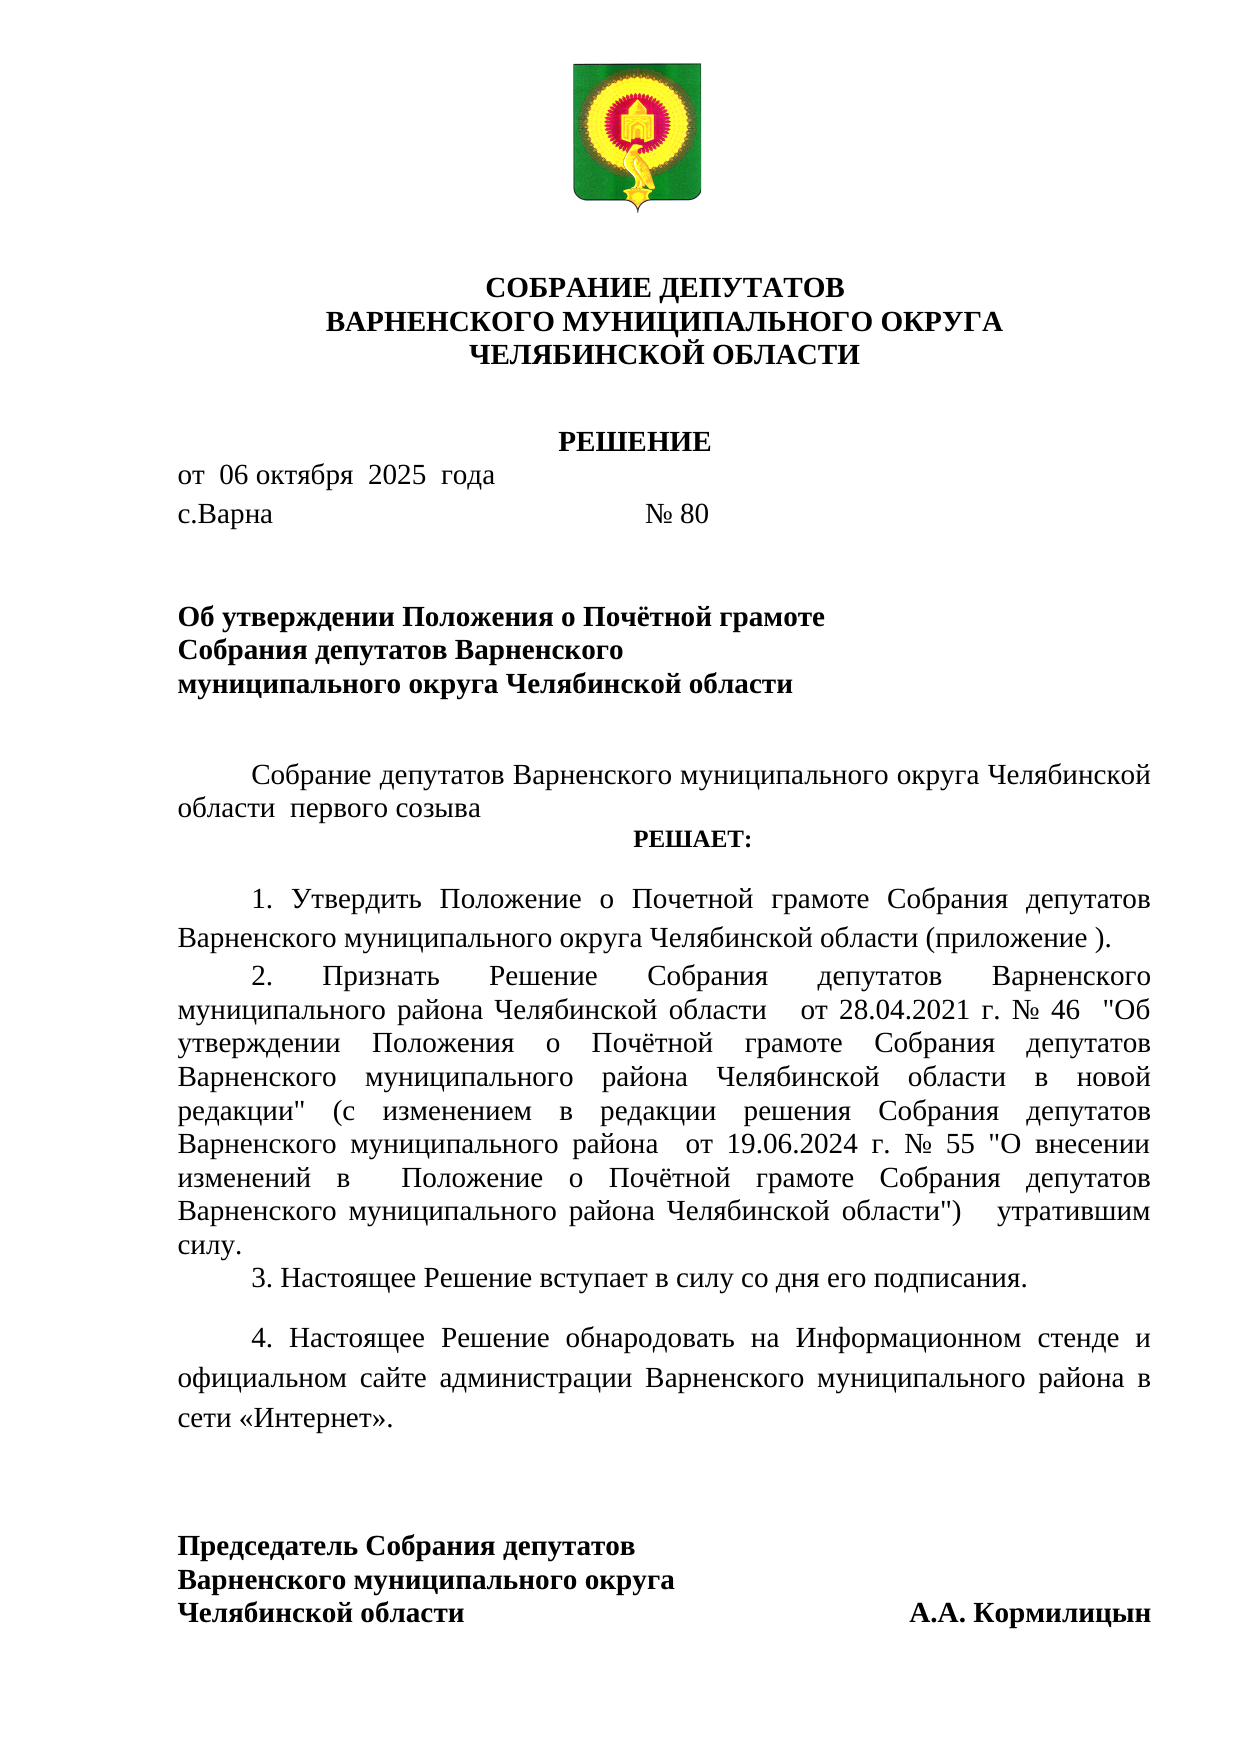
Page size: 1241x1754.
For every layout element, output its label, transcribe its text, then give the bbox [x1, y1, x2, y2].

text Собрание депутатов Варненского муниципального округа Челябинской области первого созыва [177, 757, 1152, 824]
text с.Варна № 80 [177, 496, 1152, 529]
text Варненского муниципального округа [177, 1562, 1152, 1595]
text от 06 октября 2025 года [177, 457, 1152, 491]
subtitle СОБРАНИЕ ДЕПУТАТОВ [251, 270, 1152, 304]
text Об утверждении Положения о Почётной грамоте [177, 599, 1152, 632]
text 2. Признать Решение Собрания депутатов Варненского муниципального района Челябинской области от 28.04.2021 г. № 46 "Об утверждении Положения о Почётной грамоте Собрания депутатов Варненского муниципального района Челябинской области в новой редакции" (с изменением в редакции решения Собрания депутатов Варненского муниципального района от 19.06.2024 г. № 55 "О внесении изменений в Положение о Почётной грамоте Собрания депутатов Варненского муниципального района Челябинской области") утратившим силу. [177, 958, 1152, 1260]
text 1. Утвердить Положение о Почетной грамоте Собрания депутатов Варненского муниципального округа Челябинской области (приложение ). [177, 881, 1152, 953]
text 4. Настоящее Решение обнародовать на Информационном стенде и официальном сайте администрации Варненского муниципального района в сети «Интернет». [177, 1320, 1152, 1434]
text Председатель Собрания депутатов [177, 1528, 1152, 1562]
picture [573, 62, 702, 213]
subtitle РЕШЕНИЕ [251, 424, 1152, 457]
text РЕШАЕТ: [177, 824, 1152, 853]
subtitle ВАРНЕНСКОГО МУНИЦИПАЛЬНОГО ОКРУГА [177, 304, 1152, 337]
text Челябинской области А.А. Кормилицын [177, 1595, 1152, 1629]
text 3. Настоящее Решение вступает в силу со дня его подписания. [177, 1260, 1152, 1294]
subtitle ЧЕЛЯБИНСКОЙ ОБЛАСТИ [177, 337, 1152, 371]
text Собрания депутатов Варненского [177, 632, 1152, 666]
text муниципального округа Челябинской области [177, 666, 1152, 699]
